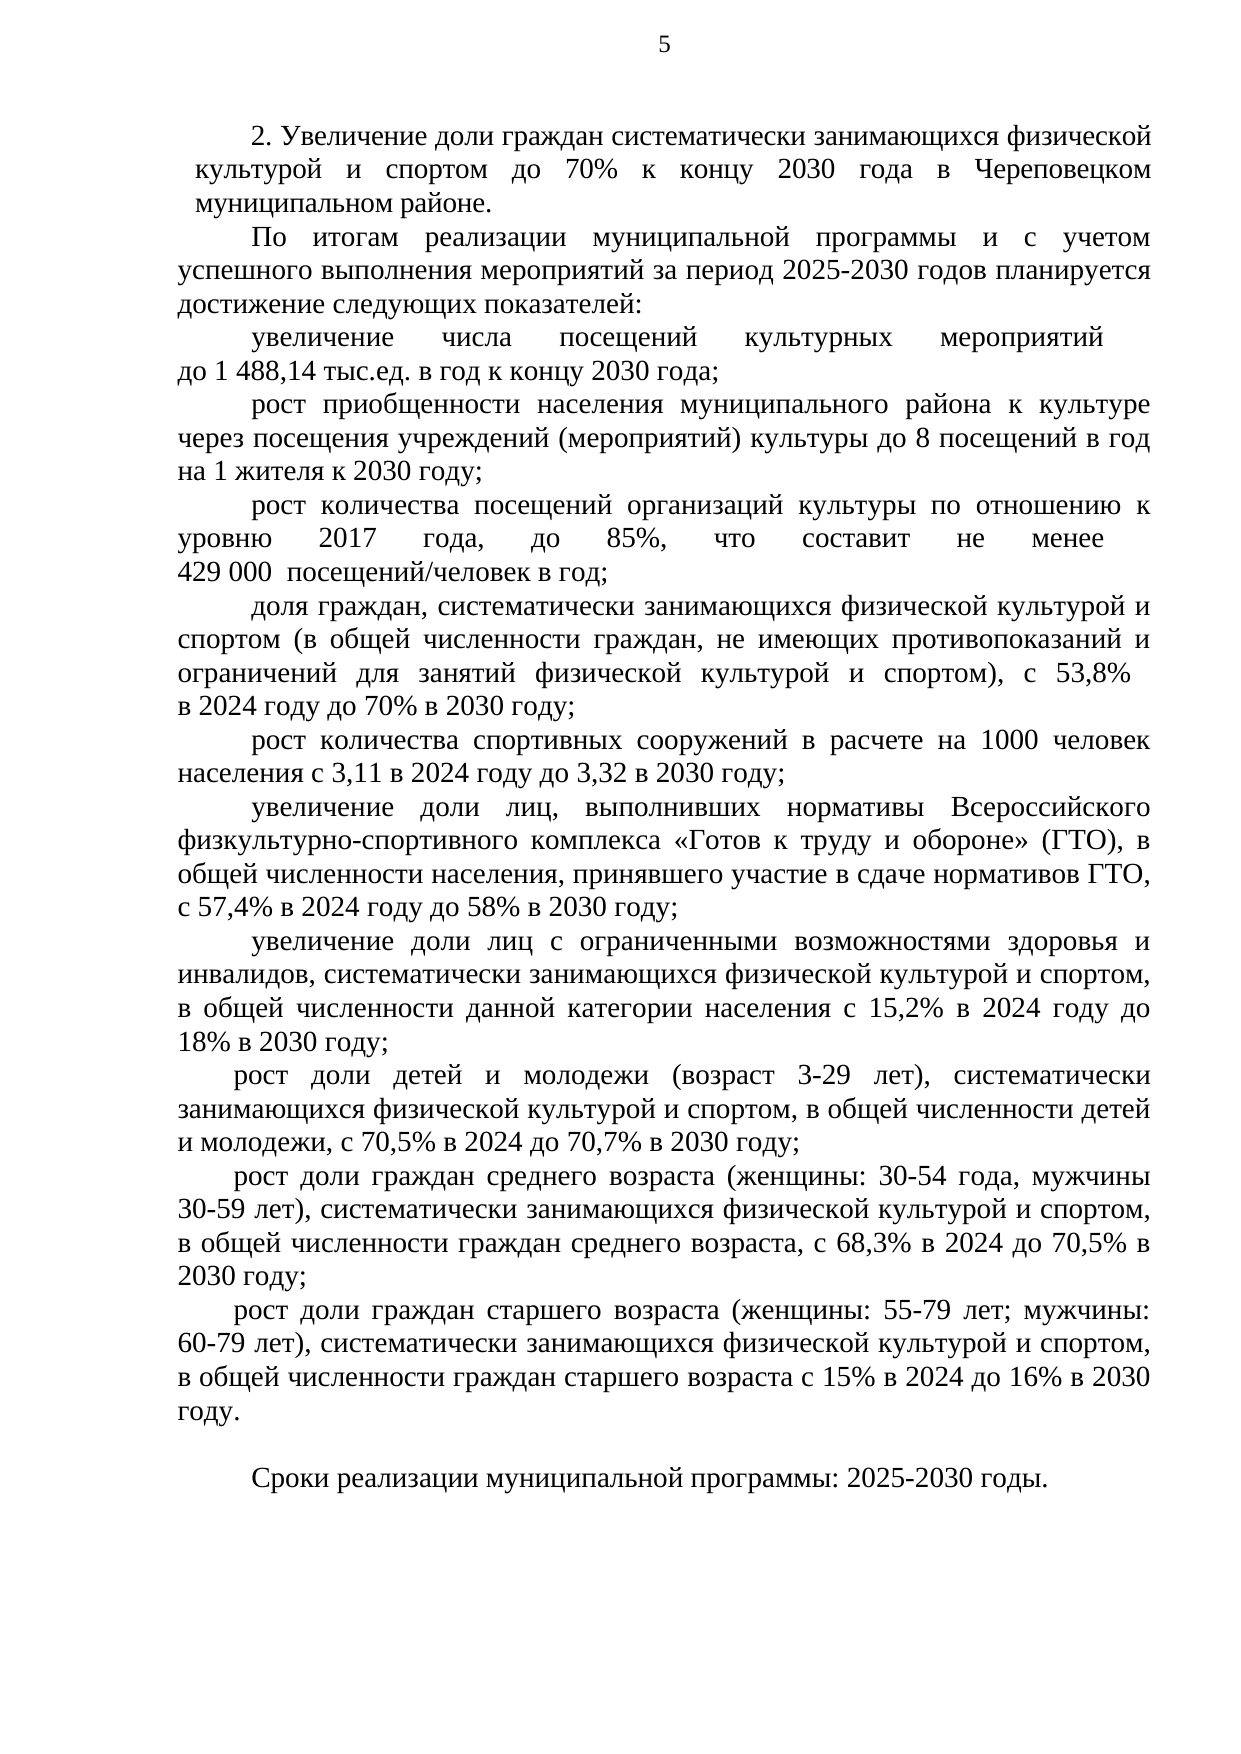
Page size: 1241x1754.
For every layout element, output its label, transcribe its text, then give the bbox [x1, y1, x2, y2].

text Сроки реализации муниципальной программы: 2025-2030 годы. [177, 1460, 1152, 1493]
text рост количества спортивных сооружений в расчете на 1000 человек населения с 3,11 в 2024 году до 3,32 в 2030 году; [177, 722, 1152, 789]
text доля граждан, систематически занимающихся физической культурой и спортом (в общей численности граждан, не имеющих противопоказаний и ограничений для занятий физической культурой и спортом), с 53,8% в 2024 году до 70% в 2030 году; [177, 588, 1152, 722]
text увеличение числа посещений культурных мероприятий до 1 488,14 тыс.ед. в год к концу 2030 года; [177, 319, 1152, 386]
text рост количества посещений организаций культуры по отношению к уровню 2017 года, до 85%, что составит не менее 429 000 посещений/человек в год; [177, 487, 1152, 588]
text 2. Увеличение доли граждан систематически занимающихся физической культурой и спортом до 70% к концу 2030 года в Череповецком муниципальном районе. [195, 118, 1152, 219]
text увеличение доли лиц с ограниченными возможностями здоровья и инвалидов, систематически занимающихся физической культурой и спортом, в общей численности данной категории населения с 15,2% в 2024 году до 18% в 2030 году; [177, 923, 1152, 1057]
text увеличение доли лиц, выполнивших нормативы Всероссийского физкультурно-спортивного комплекса «Готов к труду и обороне» (ГТО), в общей численности населения, принявшего участие в сдаче нормативов ГТО, с 57,4% в 2024 году до 58% в 2030 году; [177, 789, 1152, 923]
text По итогам реализации муниципальной программы и с учетом успешного выполнения мероприятий за период 2025-2030 годов планируется достижение следующих показателей: [177, 219, 1152, 319]
text рост доли граждан старшего возраста (женщины: 55-79 лет; мужчины: 60-79 лет), систематически занимающихся физической культурой и спортом, в общей численности граждан старшего возраста с 15% в 2024 до 16% в 2030 году. [177, 1292, 1152, 1426]
text рост доли граждан среднего возраста (женщины: 30-54 года, мужчины 30-59 лет), систематически занимающихся физической культурой и спортом, в общей численности граждан среднего возраста, с 68,3% в 2024 до 70,5% в 2030 году; [177, 1158, 1152, 1292]
text рост доли детей и молодежи (возраст 3-29 лет), систематически занимающихся физической культурой и спортом, в общей численности детей и молодежи, с 70,5% в 2024 до 70,7% в 2030 году; [177, 1057, 1152, 1158]
text рост приобщенности населения муниципального района к культуре через посещения учреждений (мероприятий) культуры до 8 посещений в год на 1 жителя к 2030 году; [177, 386, 1152, 487]
